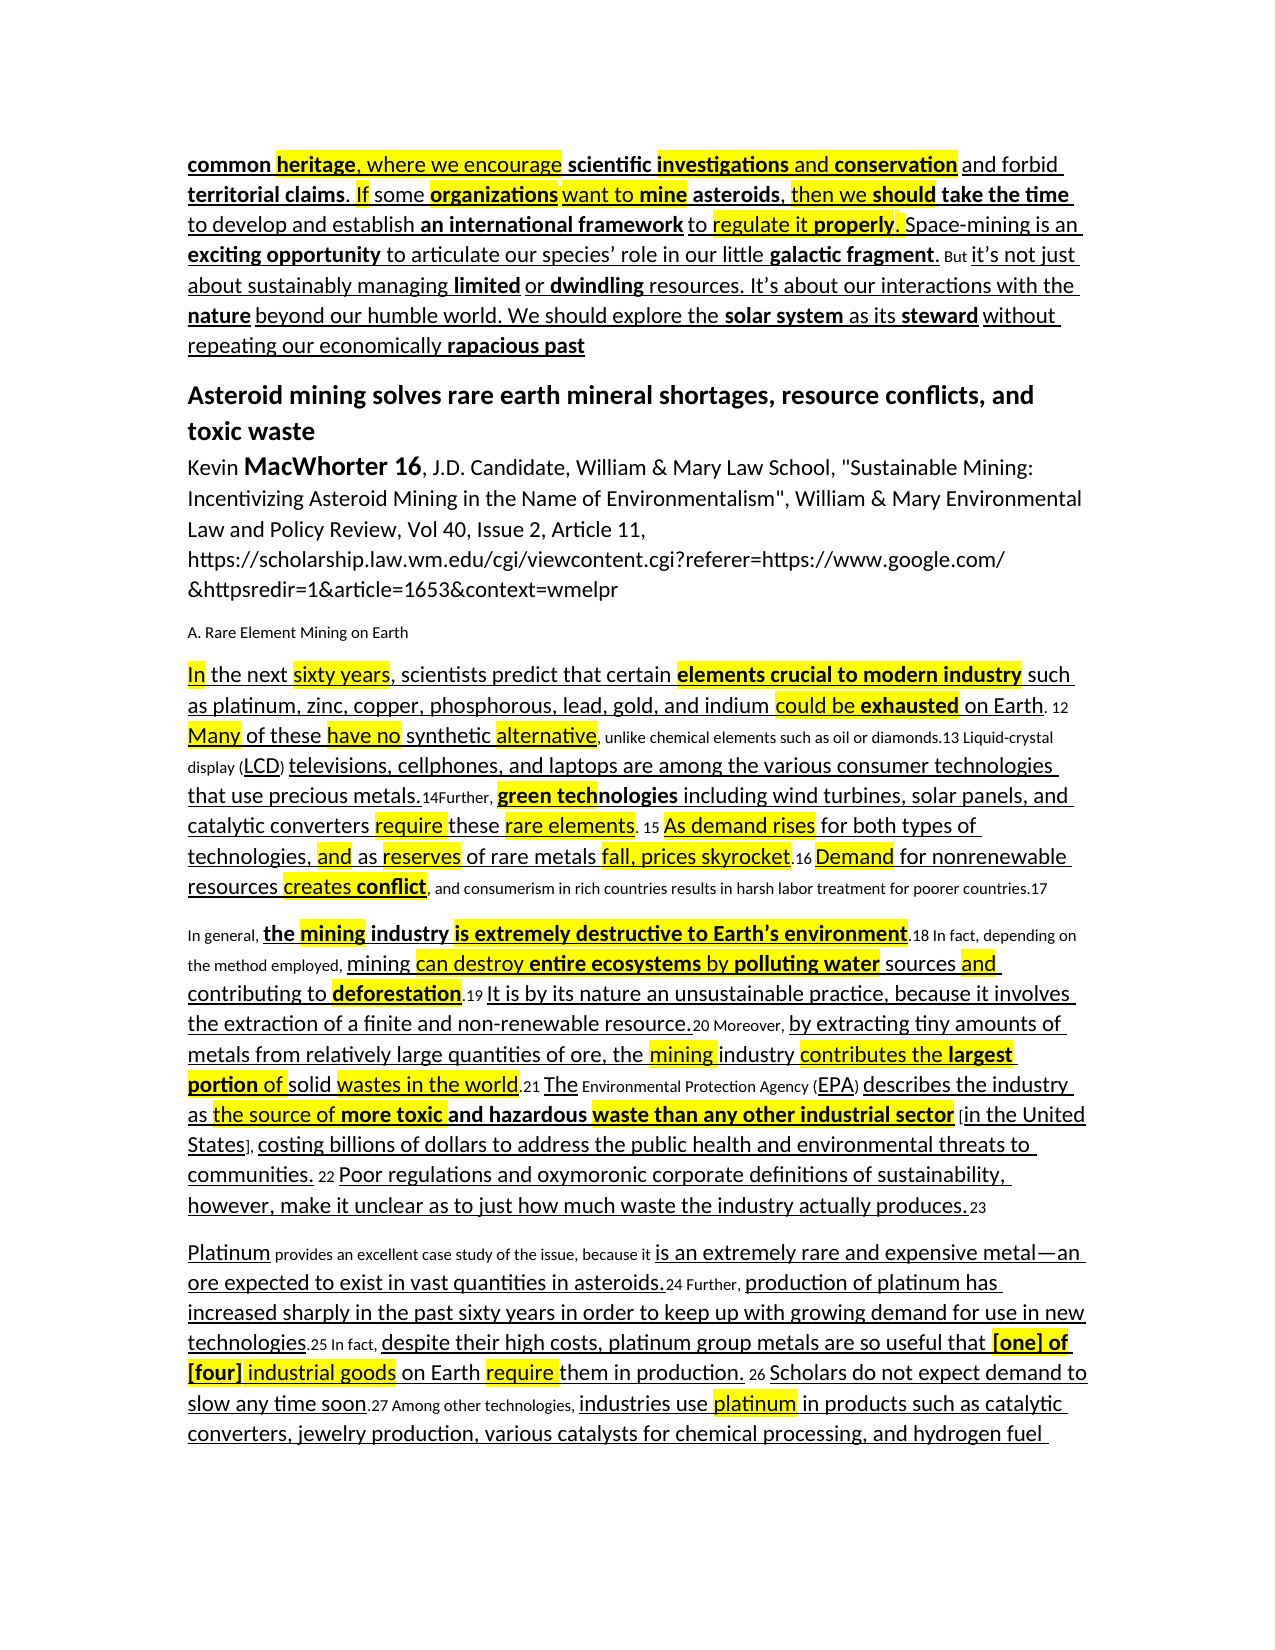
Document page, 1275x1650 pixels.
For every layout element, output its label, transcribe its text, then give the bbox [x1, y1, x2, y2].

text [187, 1238, 1087, 1447]
text Kevin MacWhorter 16, J.D. Candidate, William & Mary Law School, "Sustainable Mining: Incentivizing Asteroid Mining in the Name of Environmentalism", William & Mary Environmental Law and Policy Review, Vol 40, Issue 2, Article 11, https://scholarship.law.wm.edu/cgi/viewcontent.cgi?referer=https://www.google.com/&httpsredir=1&article=1653&context=wmelpr [187, 449, 1087, 603]
subtitle Asteroid mining solves rare earth mineral shortages, resource conflicts, and toxic waste [187, 378, 1087, 447]
text In general, the mining industry is extremely destructive to Earth’s environment.18 In fact, depending on the method employed, mining can destroy entire ecosystems by polluting water sources and contributing to deforestation.19 It is by its nature an unsustainable practice, because it involves the extraction of a finite and non-renewable resource.20 Moreover, by extracting tiny amounts of metals from relatively large quantities of ore, the mining industry contributes the largest portion of solid wastes in the world.21 The Environmental Protection Agency (EPA) describes the industry as the source of more toxic and hazardous waste than any other industrial sector [in the United States], costing billions of dollars to address the public health and environmental threats to communities. 22 Poor regulations and oxymoronic corporate definitions of sustainability, however, make it unclear as to just how much waste the industry actually produces.23 [187, 919, 1087, 1219]
text A. Rare Element Mining on Earth [187, 622, 1087, 642]
text In the next sixty years, scientists predict that certain elements crucial to modern industry such as platinum, zinc, copper, phosphorous, lead, gold, and indium could be exhausted on Earth. 12 Many of these have no synthetic alternative, unlike chemical elements such as oil or diamonds.13 Liquid-crystal display (LCD) televisions, cellphones, and laptops are among the various consumer technologies that use precious metals.14Further, green technologies including wind turbines, solar panels, and catalytic converters require these rare elements. 15 As demand rises for both types of technologies, and as reserves of rare metals fall, prices skyrocket.16 Demand for nonrenewable resources creates conflict, and consumerism in rich countries results in harsh labor treatment for poorer countries.17 [187, 661, 1087, 900]
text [187, 150, 1087, 359]
